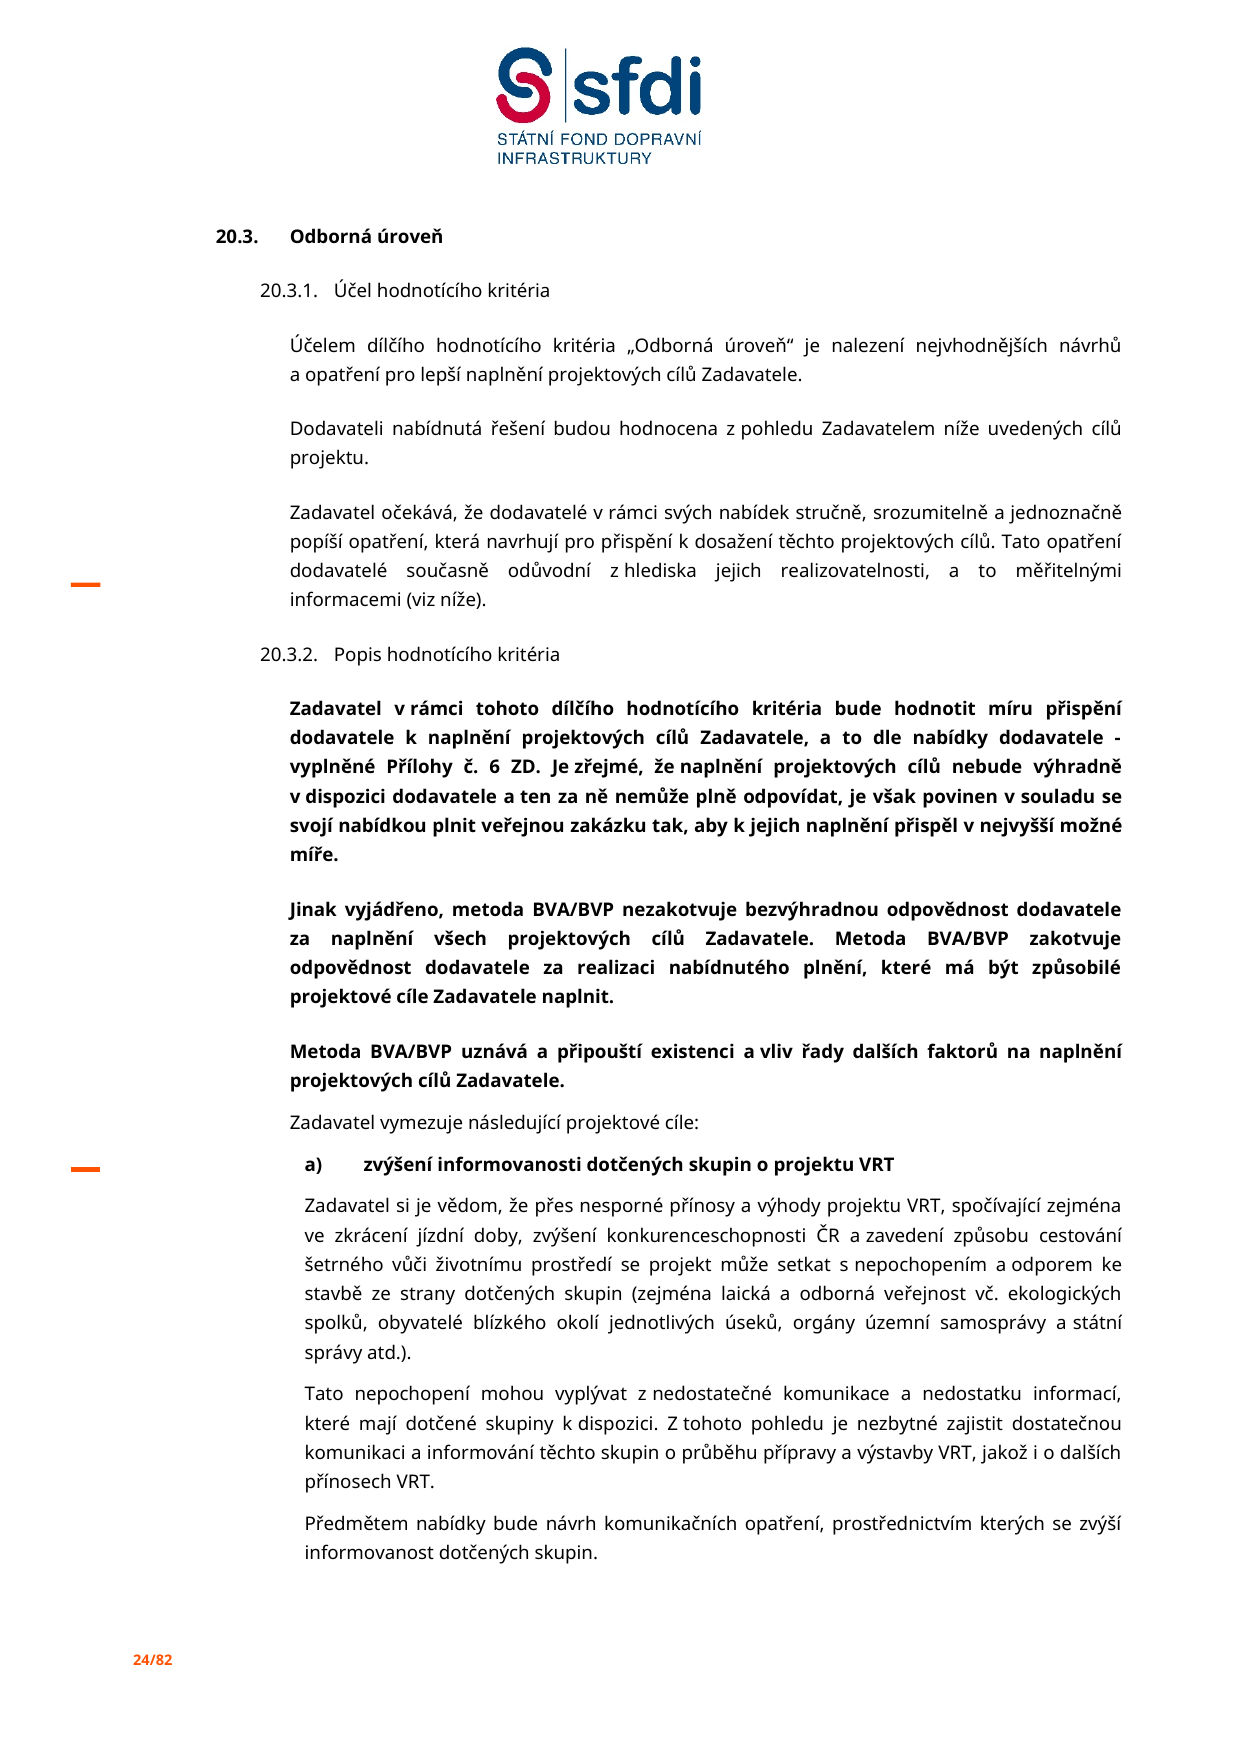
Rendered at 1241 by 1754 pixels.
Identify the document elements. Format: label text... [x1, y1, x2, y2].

text Metoda BVA/BVP uznává a připouští existenci a vliv řady dalších faktorů na naplnění projektových cílů Zadavatele. [289, 1038, 1122, 1093]
text Zadavatel vymezuje následující projektové cíle: [289, 1109, 1122, 1134]
picture [496, 45, 702, 164]
list Účel hodnotícího kritéria [260, 278, 1122, 303]
text Tato nepochopení mohou vyplývat z nedostatečné komunikace a nedostatku informací, které mají dotčené skupiny k dispozici. Z tohoto pohledu je nezbytné zajistit dostatečnou komunikaci a informování těchto skupin o průběhu přípravy a výstavby VRT, jakož i o dalších přínosech VRT. [304, 1381, 1122, 1494]
list Popis hodnotícího kritéria [260, 641, 1122, 667]
text Účelem dílčího hodnotícího kritéria „Odborná úroveň“ je nalezení nejvhodnějších návrhů a opatření pro lepší naplnění projektových cílů Zadavatele. [289, 332, 1122, 387]
text Dodavateli nabídnutá řešení budou hodnocena z pohledu Zadavatelem níže uvedených cílů projektu. [289, 415, 1122, 470]
list zvýšení informovanosti dotčených skupin o projektu VRT [304, 1151, 1122, 1176]
list Odborná úroveň [216, 223, 1122, 249]
text Zadavatel očekává, že dodavatelé v rámci svých nabídek stručně, srozumitelně a jednoznačně popíší opatření, která navrhují pro přispění k dosažení těchto projektových cílů. Tato opatření dodavatelé současně odůvodní z hlediska jejich realizovatelnosti, a to měřitelnými informacemi (viz níže). [289, 499, 1122, 612]
text Předmětem nabídky bude návrh komunikačních opatření, prostřednictvím kterých se zvýší informovanost dotčených skupin. [304, 1510, 1122, 1565]
text Jinak vyjádřeno, metoda BVA/BVP nezakotvuje bezvýhradnou odpovědnost dodavatele za naplnění všech projektových cílů Zadavatele. Metoda BVA/BVP zakotvuje odpovědnost dodavatele za realizaci nabídnutého plnění, které má být způsobilé projektové cíle Zadavatele naplnit. [289, 896, 1122, 1009]
text Zadavatel v rámci tohoto dílčího hodnotícího kritéria bude hodnotit míru přispění dodavatele k naplnění projektových cílů Zadavatele, a to dle nabídky dodavatele - vyplněné Přílohy č. 6 ZD. Je zřejmé, že naplnění projektových cílů nebude výhradně v dispozici dodavatele a ten za ně nemůže plně odpovídat, je však povinen v souladu se svojí nabídkou plnit veřejnou zakázku tak, aby k jejich naplnění přispěl v nejvyšší možné míře. [289, 695, 1122, 867]
text Zadavatel si je vědom, že přes nesporné přínosy a výhody projektu VRT, spočívající zejména ve zkrácení jízdní doby, zvýšení konkurenceschopnosti ČR a zavedení způsobu cestování šetrného vůči životnímu prostředí se projekt může setkat s nepochopením a odporem ke stavbě ze strany dotčených skupin (zejména laická a odborná veřejnost vč. ekologických spolků, obyvatelé blízkého okolí jednotlivých úseků, orgány územní samosprávy a státní správy atd.). [304, 1193, 1122, 1364]
